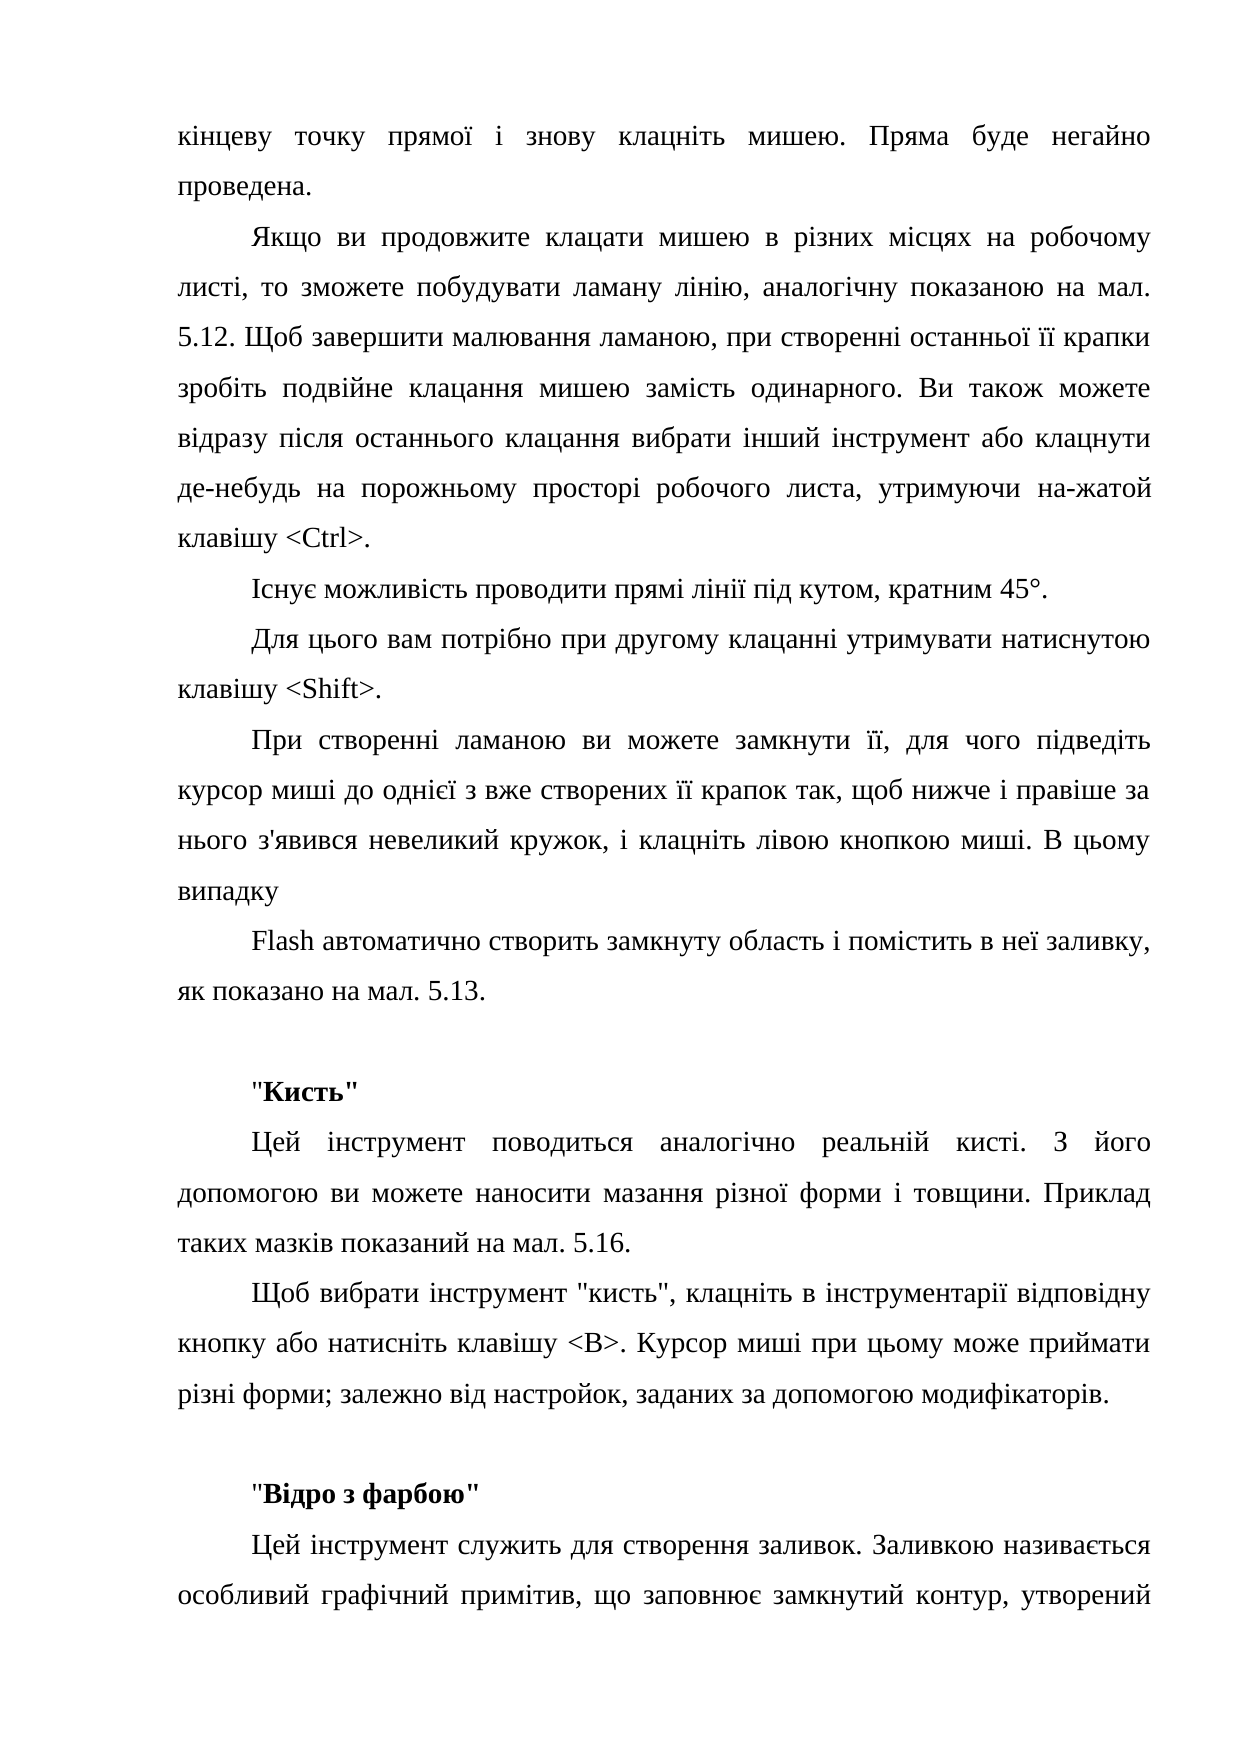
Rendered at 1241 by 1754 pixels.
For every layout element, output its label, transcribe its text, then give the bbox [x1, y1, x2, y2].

text Якщо ви продовжите клацати мишею в різних місцях на робочому листі, то зможете побудувати ламану лінію, аналогічну показаною на мал. 5.12. Щоб завершити малювання ламаною, при створенні останньої її крапки зробіть подвійне клацання мишею замість одинарного. Ви також можете відразу після останнього клацання вибрати інший інструмент або клацнути де-небудь на порожньому просторі робочого листа, утримуючи на-жатой клавішу <Ctrl>. [177, 219, 1152, 554]
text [177, 118, 1152, 202]
text "Кисть" [177, 1074, 1152, 1108]
text Щоб вибрати інструмент "кисть", клацніть в інструментарії відповідну кнопку або натисніть клавішу <В>. Курсор миші при цьому може приймати різні форми; залежно від настройок, заданих за допомогою модифікаторів. [177, 1275, 1152, 1409]
text Існує можливість проводити прямі лінії під кутом, кратним 45°. [177, 571, 1152, 604]
text Для цього вам потрібно при другому клацанні утримувати натиснутою клавішу <Shift>. [177, 621, 1152, 705]
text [177, 1527, 1152, 1611]
text Flash автоматично створить замкнуту область і помістить в неї заливку, як показано на мал. 5.13. [177, 923, 1152, 1007]
text "Відро з фарбою" [177, 1477, 1152, 1510]
text При створенні ламаною ви можете замкнути її, для чого підведіть курсор миші до однієї з вже створених її крапок так, щоб нижче і правіше за нього з'явився невеликий кружок, і клацніть лівою кнопкою миші. В цьому випадку [177, 722, 1152, 906]
text Цей інструмент поводиться аналогічно реальній кисті. З його допомогою ви можете наносити мазання різної форми і товщини. Приклад таких мазків показаний на мал. 5.16. [177, 1124, 1152, 1258]
